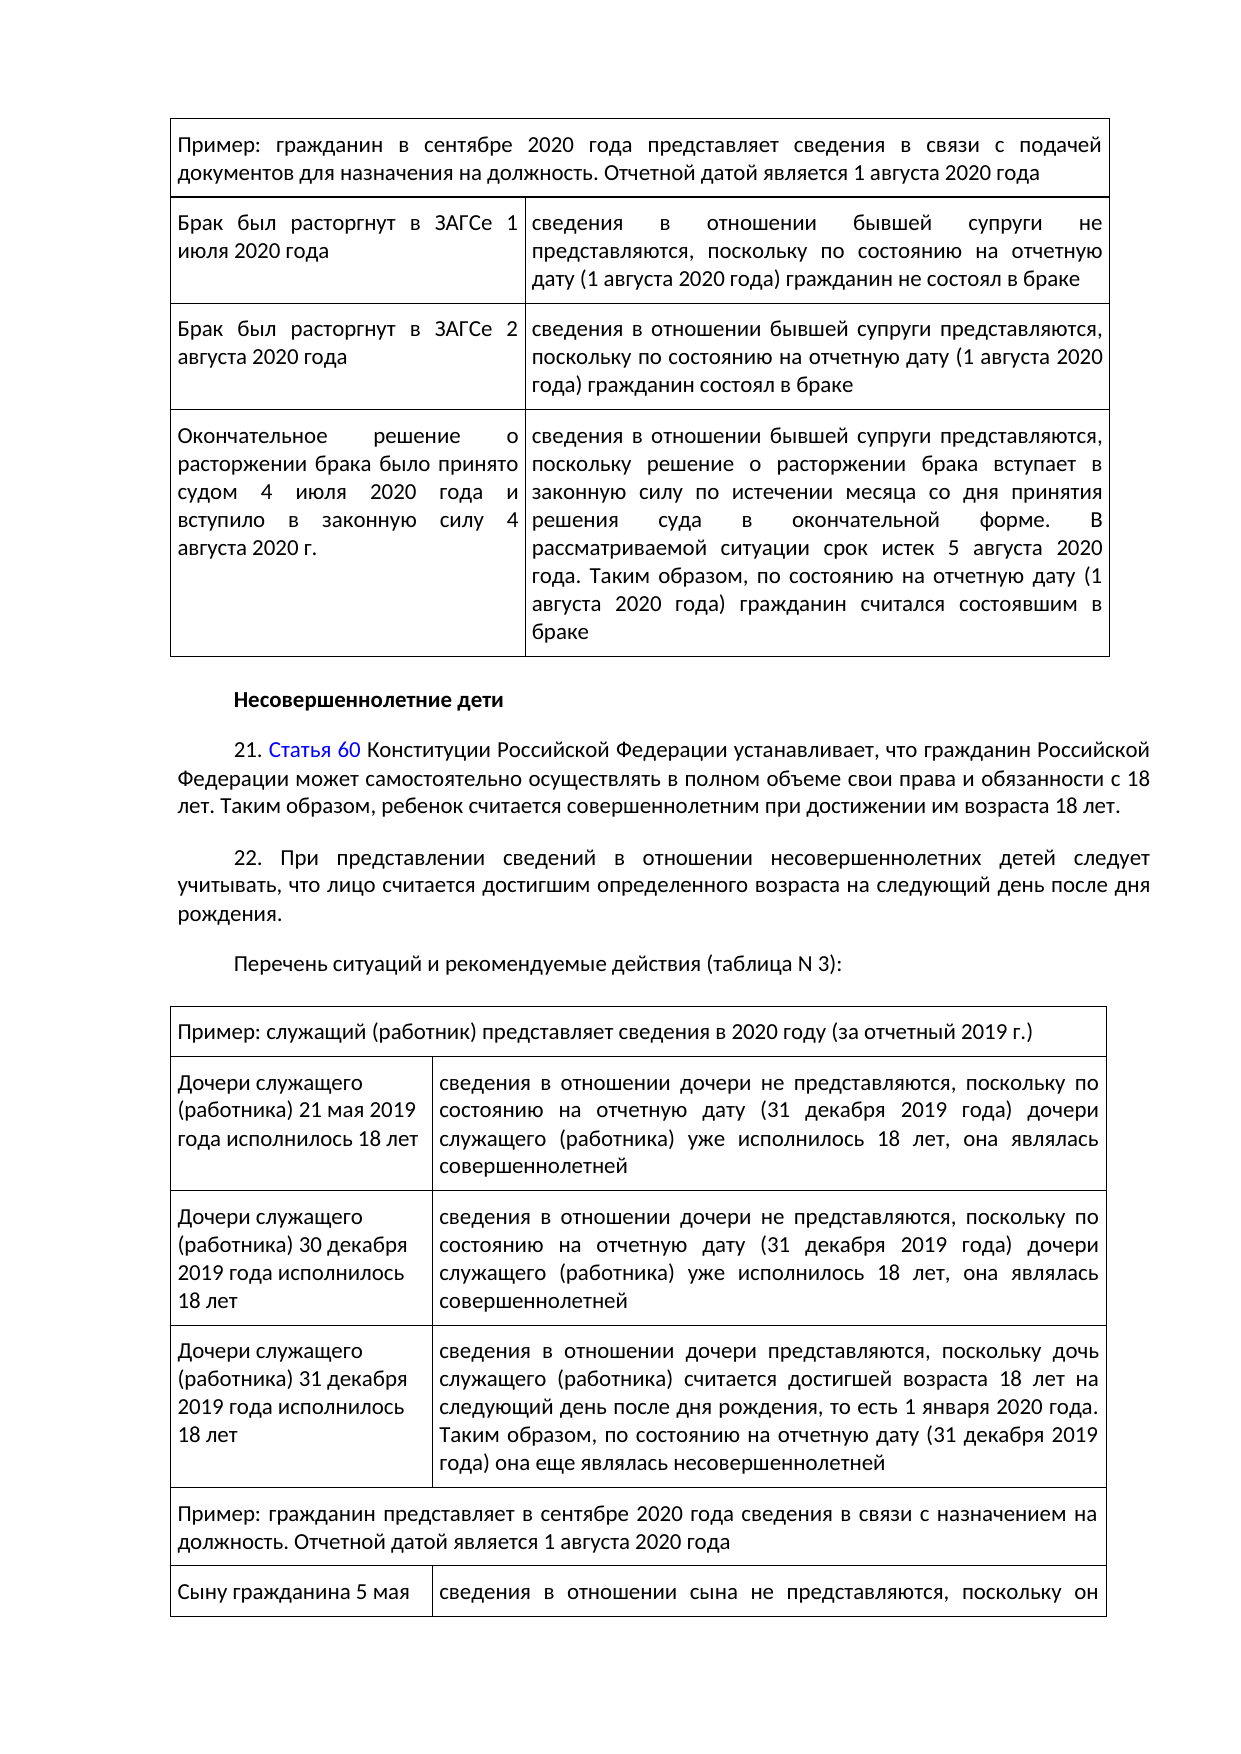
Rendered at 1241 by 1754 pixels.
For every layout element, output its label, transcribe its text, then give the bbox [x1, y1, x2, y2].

table_header Пример: служащий (работник) представляет сведения в 2020 году (за отчетный 2019 г.) [171, 1007, 1106, 1056]
text 21. Статья 60 Конституции Российской Федерации устанавливает, что гражданин Российской Федерации может самостоятельно осуществлять в полном объеме свои права и обязанности с 18 лет. Таким образом, ребенок считается совершеннолетним при достижении им возраста 18 лет. [177, 736, 1152, 820]
table_cell Окончательное решение о расторжении брака было принято судом 4 июля 2020 года и вступило в законную силу 4 августа 2020 г. [171, 410, 525, 656]
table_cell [171, 1566, 432, 1616]
text 22. При представлении сведений в отношении несовершеннолетних детей следует учитывать, что лицо считается достигшим определенного возраста на следующий день после дня рождения. [177, 843, 1152, 927]
table_cell Пример: гражданин представляет в сентябре 2020 года сведения в связи с назначением на должность. Отчетной датой является 1 августа 2020 года [171, 1488, 1106, 1565]
table_cell сведения в отношении бывшей супруги представляются, поскольку по состоянию на отчетную дату (1 августа 2020 года) гражданин состоял в браке [526, 304, 1109, 409]
table_cell Дочери служащего (работника) 31 декабря 2019 года исполнилось 18 лет [171, 1326, 432, 1487]
table_cell Дочери служащего (работника) 21 мая 2019 года исполнилось 18 лет [171, 1057, 432, 1190]
table_cell сведения в отношении бывшей супруги не представляются, поскольку по состоянию на отчетную дату (1 августа 2020 года) гражданин не состоял в браке [526, 198, 1109, 303]
title Несовершеннолетние дети [177, 685, 1152, 713]
table_cell Брак был расторгнут в ЗАГСе 2 августа 2020 года [171, 304, 525, 409]
text Перечень ситуаций и рекомендуемые действия (таблица N 3): [177, 949, 1152, 978]
table_cell сведения в отношении дочери не представляются, поскольку по состоянию на отчетную дату (31 декабря 2019 года) дочери служащего (работника) уже исполнилось 18 лет, она являлась совершеннолетней [433, 1057, 1106, 1190]
table_cell сведения в отношении дочери не представляются, поскольку по состоянию на отчетную дату (31 декабря 2019 года) дочери служащего (работника) уже исполнилось 18 лет, она являлась совершеннолетней [433, 1191, 1106, 1325]
table_cell Дочери служащего (работника) 30 декабря 2019 года исполнилось 18 лет [171, 1191, 432, 1325]
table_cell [433, 1566, 1106, 1616]
table_cell сведения в отношении бывшей супруги представляются, поскольку решение о расторжении брака вступает в законную силу по истечении месяца со дня принятия решения суда в окончательной форме. В рассматриваемой ситуации срок истек 5 августа 2020 года. Таким образом, по состоянию на отчетную дату (1 августа 2020 года) гражданин считался состоявшим в браке [526, 410, 1109, 656]
table_cell сведения в отношении дочери представляются, поскольку дочь служащего (работника) считается достигшей возраста 18 лет на следующий день после дня рождения, то есть 1 января 2020 года. Таким образом, по состоянию на отчетную дату (31 декабря 2019 года) она еще являлась несовершеннолетней [433, 1326, 1106, 1487]
table_cell Пример: гражданин в сентябре 2020 года представляет сведения в связи с подачей документов для назначения на должность. Отчетной датой является 1 августа 2020 года [171, 119, 1109, 196]
table_cell Брак был расторгнут в ЗАГСе 1 июля 2020 года [171, 198, 525, 303]
